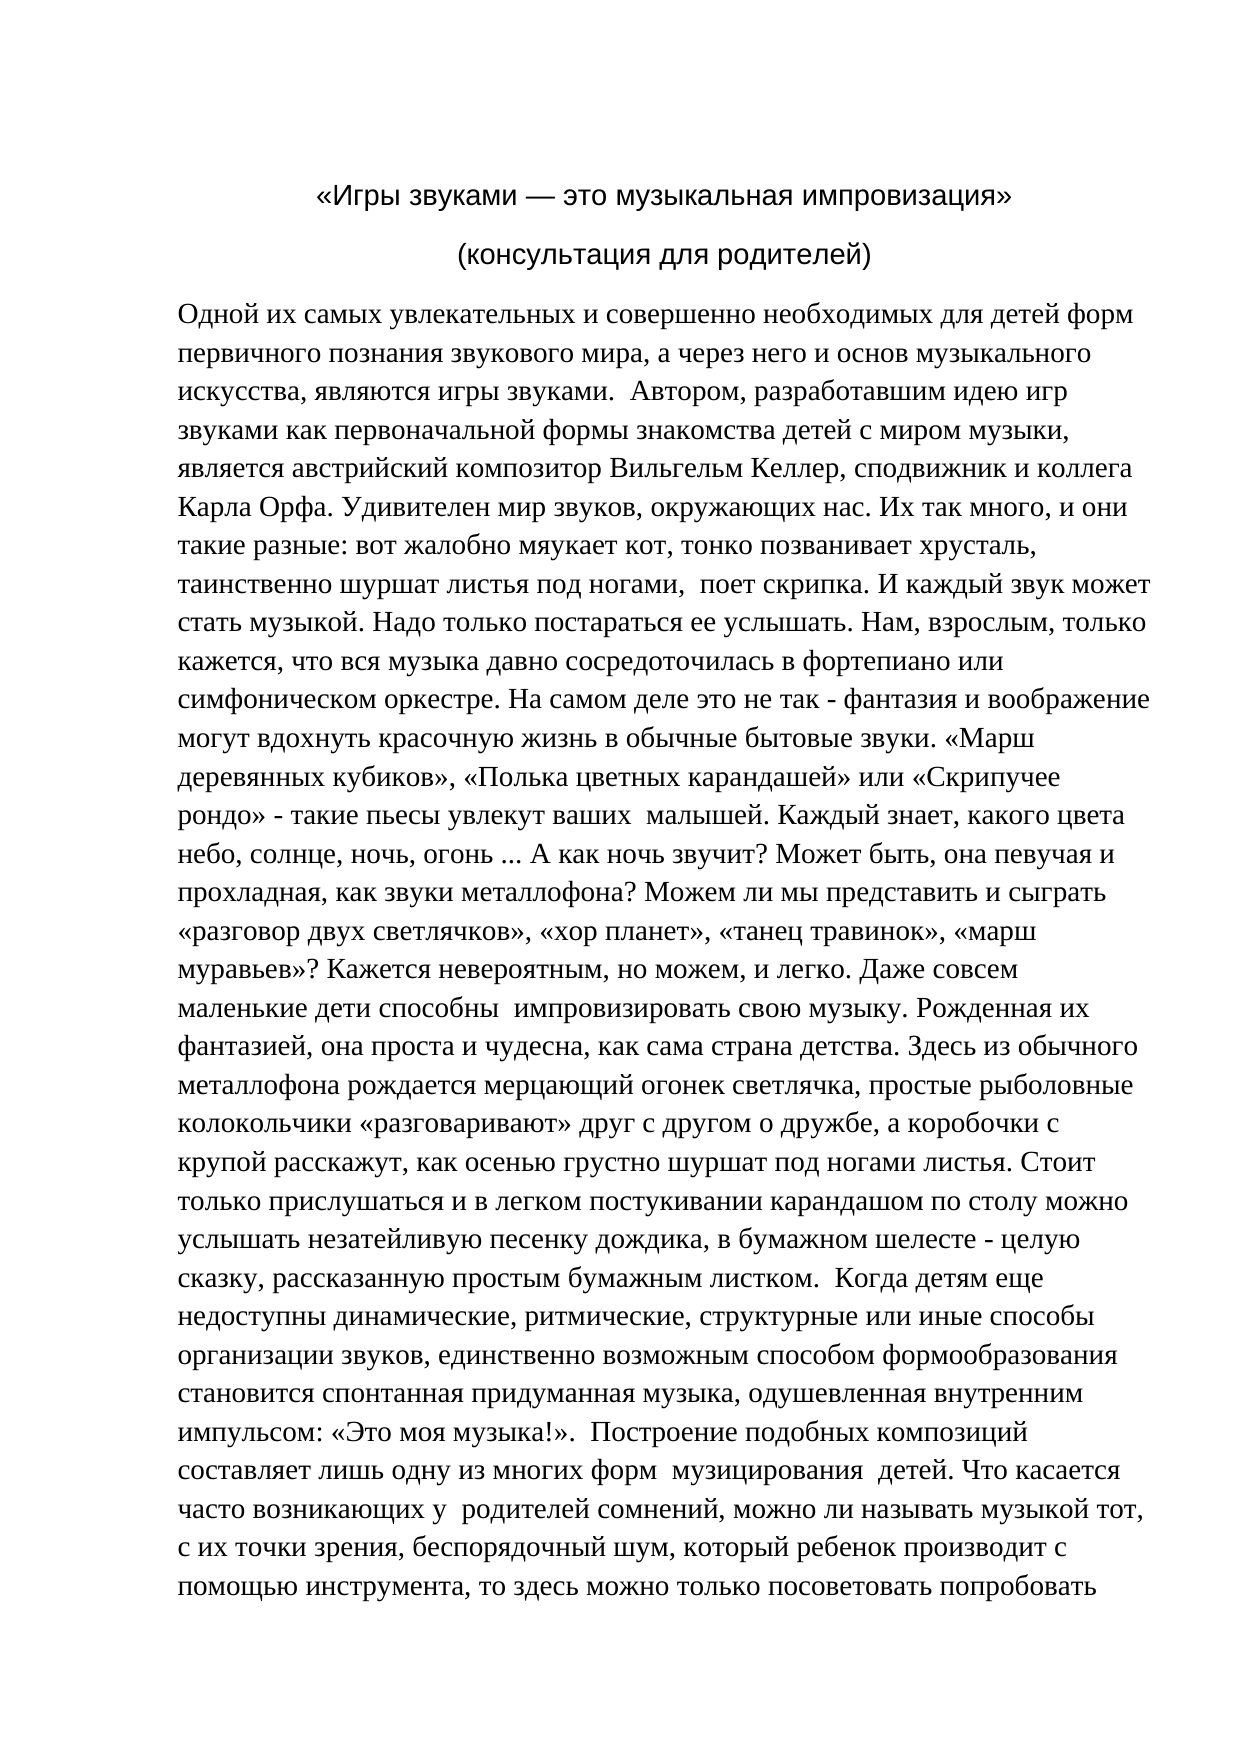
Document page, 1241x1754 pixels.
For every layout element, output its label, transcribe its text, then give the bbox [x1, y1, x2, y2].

text «Игры звуками — это музыкальная импровизация» [177, 177, 1152, 211]
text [177, 296, 1152, 1602]
text (консультация для родителей) [177, 237, 1152, 270]
